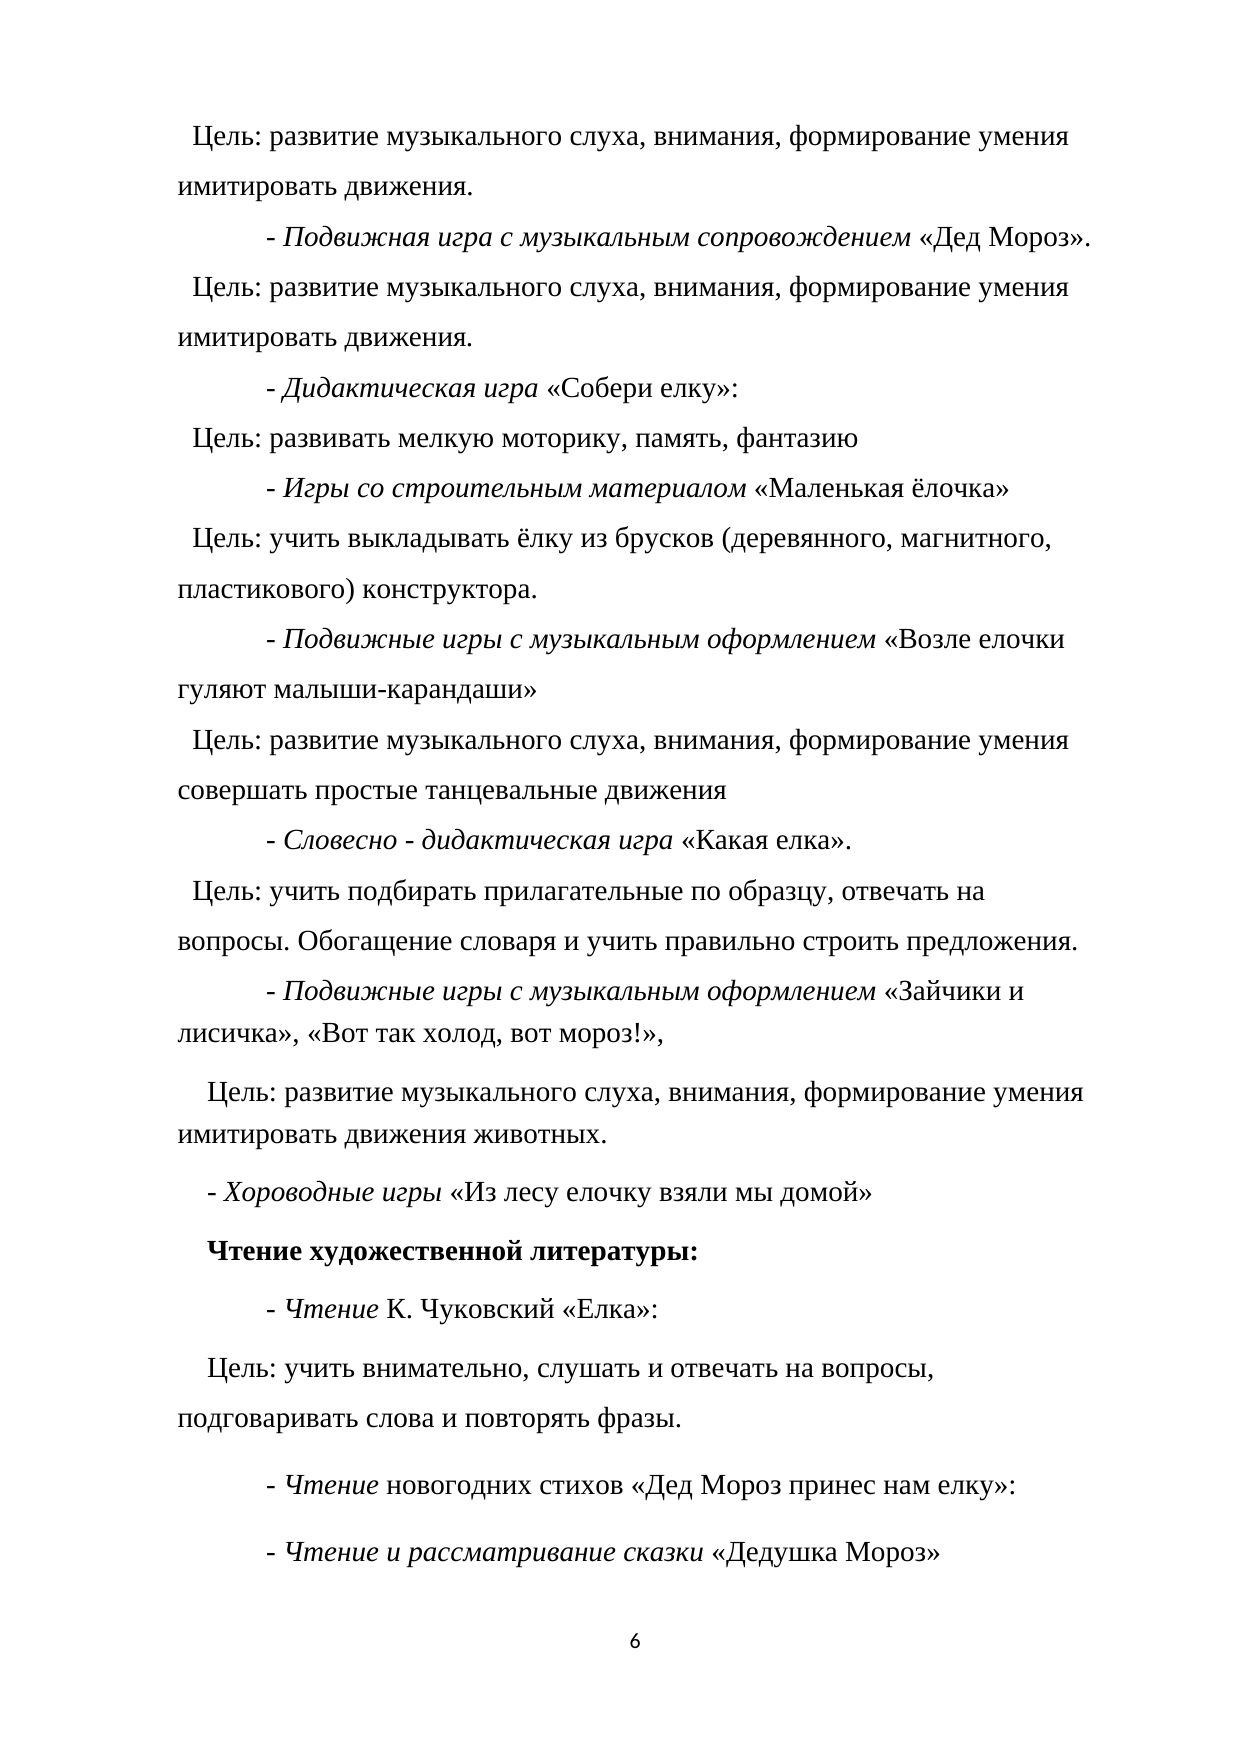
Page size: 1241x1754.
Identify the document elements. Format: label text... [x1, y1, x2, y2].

text Цель: развитие музыкального слуха, внимания, формирование умения имитировать движения животных. [177, 1074, 1093, 1149]
text Цель: развивать мелкую моторику, память, фантазию [177, 420, 1093, 453]
text Цель: учить выкладывать ёлку из брусков (деревянного, магнитного, пластикового) конструктора. [177, 521, 1093, 604]
text - Подвижные игры с музыкальным оформлением «Возле елочки гуляют малыши-карандаши» [177, 621, 1093, 705]
text - Подвижные игры с музыкальным оформлением «Зайчики и лисичка», «Вот так холод, вот мороз!», [177, 973, 1093, 1049]
text - Хороводные игры «Из лесу елочку взяли мы домой» [177, 1174, 1093, 1208]
text Цель: развитие музыкального слуха, внимания, формирование умения имитировать движения. [177, 118, 1093, 202]
text - Словесно - дидактическая игра «Какая елка». [177, 822, 1093, 856]
text - Игры со строительным материалом «Маленькая ёлочка» [177, 470, 1093, 504]
text Цель: учить внимательно, слушать и отвечать на вопросы, подговаривать слова и повторять фразы. [177, 1350, 1093, 1434]
text - Дидактическая игра «Собери елку»: [177, 370, 1093, 403]
text - Подвижная игра с музыкальным сопровождением «Дед Мороз». [177, 219, 1093, 252]
text Чтение художественной литературы: [177, 1233, 1093, 1266]
text - Чтение и рассматривание сказки «Дедушка Мороз» [177, 1534, 1093, 1568]
text - Чтение новогодних стихов «Дед Мороз принес нам елку»: [177, 1467, 1093, 1501]
text - Чтение К. Чуковский «Елка»: [177, 1291, 1093, 1325]
text Цель: учить подбирать прилагательные по образцу, отвечать на вопросы. Обогащение словаря и учить правильно строить предложения. [177, 873, 1093, 957]
text Цель: развитие музыкального слуха, внимания, формирование умения имитировать движения. [177, 269, 1093, 353]
text Цель: развитие музыкального слуха, внимания, формирование умения совершать простые танцевальные движения [177, 722, 1093, 806]
